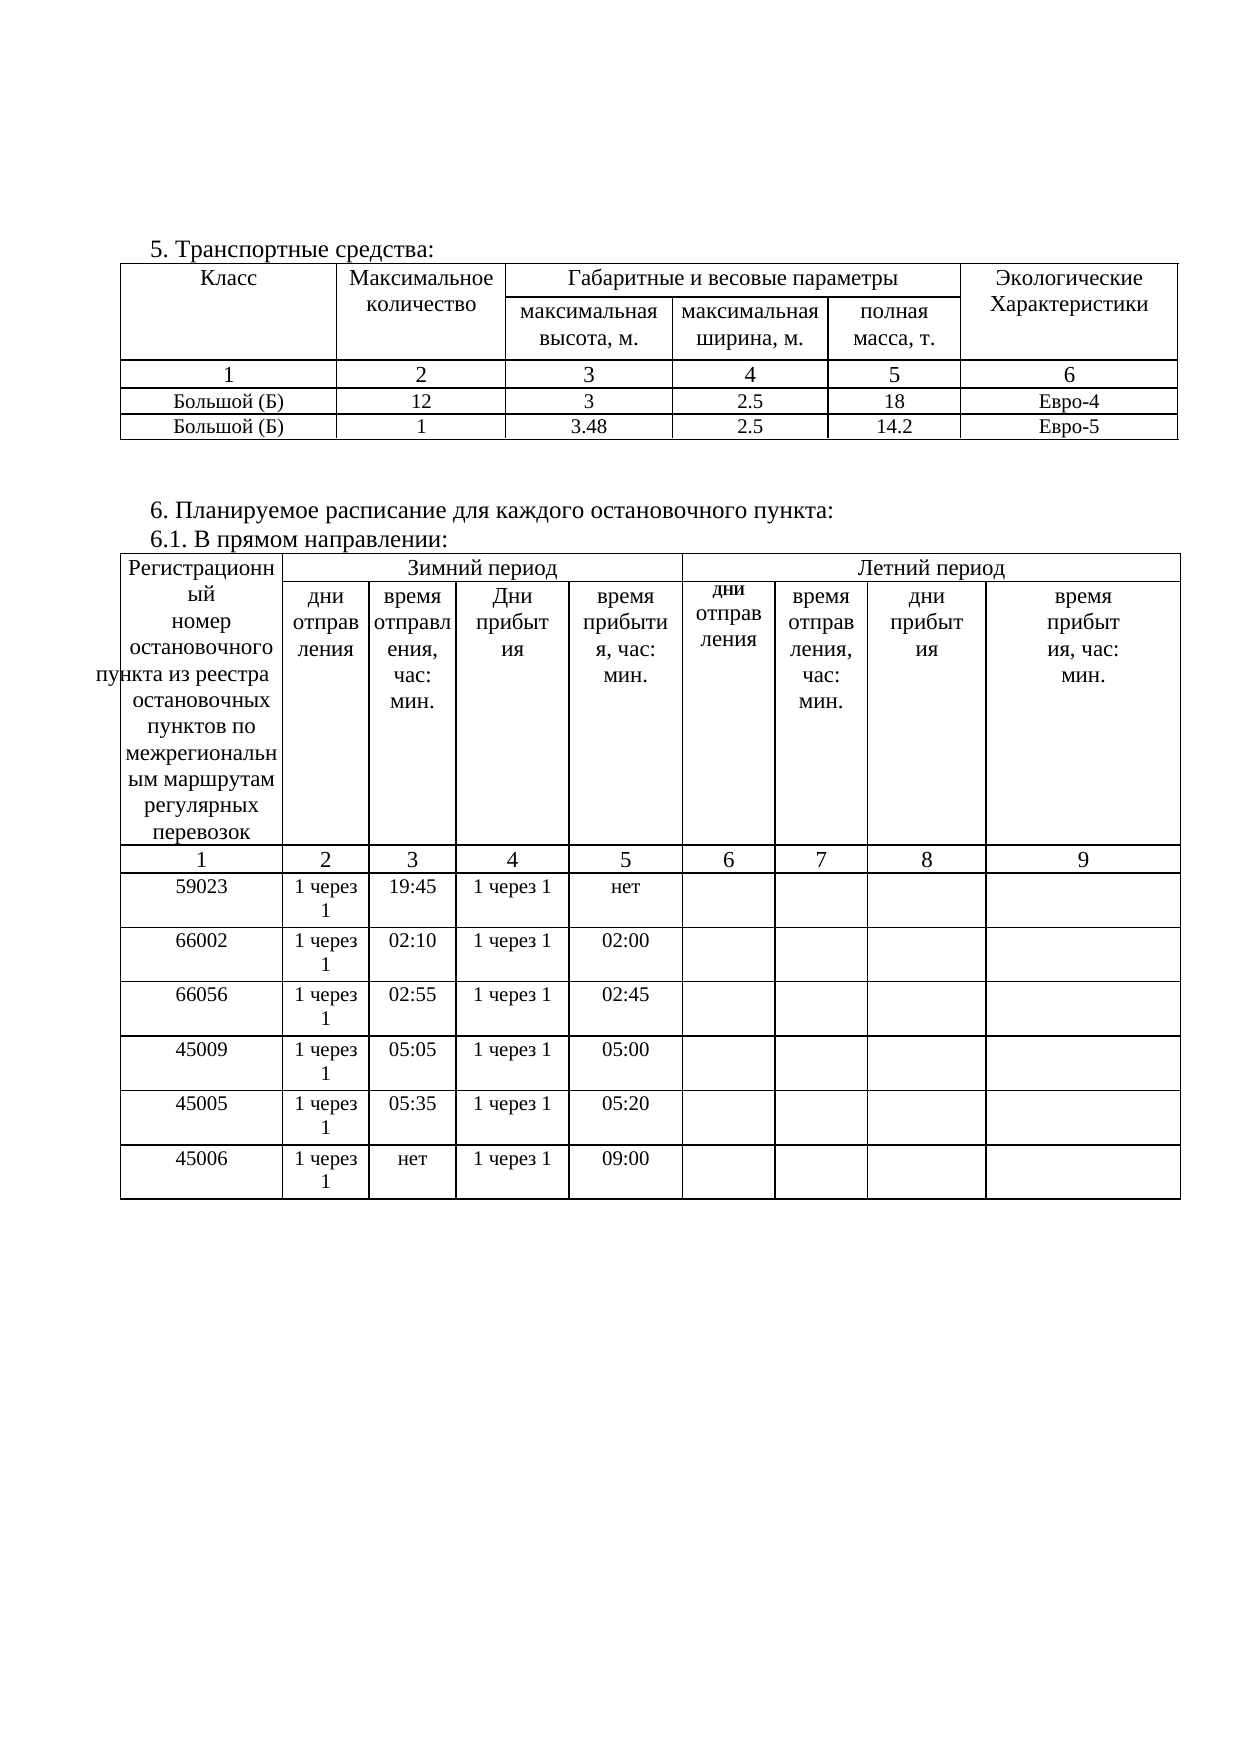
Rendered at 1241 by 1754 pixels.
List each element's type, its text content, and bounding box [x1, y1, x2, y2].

table_cell 3.48 [506, 415, 672, 438]
table_cell [868, 1037, 985, 1089]
table_cell Большой (Б) [121, 389, 336, 413]
table_cell 1 через 1 [283, 1037, 368, 1089]
table_cell 1 через 1 [457, 928, 568, 981]
table_cell [987, 1091, 1180, 1144]
table_cell [683, 928, 774, 981]
table_cell [776, 874, 867, 926]
table_cell 9 [987, 846, 1180, 872]
table_cell 6 [961, 361, 1177, 387]
table_cell [987, 982, 1180, 1035]
table_cell 02:45 [570, 982, 682, 1035]
table_cell [868, 1146, 985, 1198]
table_cell [868, 928, 985, 981]
table_cell 1 через 1 [457, 1091, 568, 1144]
table_cell 02:55 [370, 982, 455, 1035]
table_cell 1 [121, 361, 336, 387]
table_cell 5 [829, 361, 960, 387]
table_cell 1 через 1 [283, 982, 368, 1035]
table_header Габаритные и весовые параметры [506, 264, 960, 296]
table_cell [776, 1091, 867, 1144]
table_cell Дни прибыт ия [457, 582, 568, 844]
table_cell 2.5 [673, 415, 827, 438]
table_cell [868, 1091, 985, 1144]
table_header Класс [121, 264, 336, 359]
table_cell нет [570, 874, 682, 926]
table_cell 4 [673, 361, 827, 387]
table_cell 3 [370, 846, 455, 872]
table_cell 02:00 [570, 928, 682, 981]
table_cell Большой (Б) [121, 415, 336, 438]
table_header Зимний период [283, 554, 682, 581]
table_cell 1 через 1 [457, 1146, 568, 1198]
table_cell время отправл ения, час: мин. [370, 582, 455, 844]
table_cell ДНИ отправ ления [683, 582, 774, 844]
table_cell 1 через 1 [457, 874, 568, 926]
table_cell Евро-5 [961, 415, 1177, 438]
table_cell 12 [337, 389, 505, 413]
table_cell [776, 1146, 867, 1198]
table_cell 1 через 1 [457, 982, 568, 1035]
table_cell 1 через 1 [283, 1146, 368, 1198]
table_cell максимальная высота, м. [506, 298, 672, 359]
table_cell 18 [829, 389, 960, 413]
table_cell максимальная ширина, м. [673, 298, 827, 359]
table_cell [683, 982, 774, 1035]
table_cell 66002 [121, 928, 282, 981]
table_cell [987, 928, 1180, 981]
table_cell 2 [283, 846, 368, 872]
table_cell [683, 1146, 774, 1198]
table_cell 3 [506, 389, 672, 413]
table_cell [987, 874, 1180, 926]
table_cell [987, 1146, 1180, 1198]
table_cell 05:20 [570, 1091, 682, 1144]
table_cell 4 [457, 846, 568, 872]
table_cell 59023 [121, 874, 282, 926]
table_cell 1 [337, 415, 505, 438]
table_cell 05:00 [570, 1037, 682, 1089]
table_cell 19:45 [370, 874, 455, 926]
table_cell [868, 982, 985, 1035]
table_cell [776, 928, 867, 981]
table_cell 66056 [121, 982, 282, 1035]
table_header Экологические Характеристики [961, 264, 1177, 359]
table_cell 45009 [121, 1037, 282, 1089]
table_cell 1 [121, 846, 282, 872]
table_cell [776, 1037, 867, 1089]
table_cell дни отправ ления [283, 582, 368, 844]
table_cell 5 [570, 846, 682, 872]
table_cell 2.5 [673, 389, 827, 413]
table_cell 45006 [121, 1146, 282, 1198]
table_cell 02:10 [370, 928, 455, 981]
table_header Регистрационный номер остановочного пункта из реестра остановочных пунктов по межрегиональным маршрутам регулярных перевозок [121, 554, 282, 844]
table_cell 09:00 [570, 1146, 682, 1198]
table_cell время прибыт ия, час: мин. [987, 582, 1180, 844]
table_cell 1 через 1 [457, 1037, 568, 1089]
text 5. Транспортные средства: [150, 234, 1090, 263]
table_cell полная масса, т. [829, 298, 960, 359]
table_cell 45005 [121, 1091, 282, 1144]
table_cell [683, 1091, 774, 1144]
table_cell время прибыти я, час: мин. [570, 582, 682, 844]
table_cell 1 через 1 [283, 874, 368, 926]
table_cell 6 [683, 846, 774, 872]
table_cell 3 [506, 361, 672, 387]
table_cell [776, 982, 867, 1035]
table_cell нет [370, 1146, 455, 1198]
table_cell [987, 1037, 1180, 1089]
table_cell [683, 874, 774, 926]
table_cell 1 через 1 [283, 928, 368, 981]
table_cell 2 [337, 361, 505, 387]
text 6. Планируемое расписание для каждого остановочного пункта: [150, 495, 1090, 524]
text 6.1. В прямом направлении: [150, 524, 1090, 553]
table_header Летний период [683, 554, 1180, 581]
table_header Максимальное количество [337, 264, 505, 359]
table_cell 8 [868, 846, 985, 872]
table_cell [868, 874, 985, 926]
table_cell время отправ ления, час: мин. [776, 582, 867, 844]
table_cell 1 через 1 [283, 1091, 368, 1144]
table_cell 14.2 [829, 415, 960, 438]
table_cell [683, 1037, 774, 1089]
table_cell Евро-4 [961, 389, 1177, 413]
table_cell 7 [776, 846, 867, 872]
table_cell 05:35 [370, 1091, 455, 1144]
table_cell 05:05 [370, 1037, 455, 1089]
table_cell дни прибыт ия [868, 582, 985, 844]
